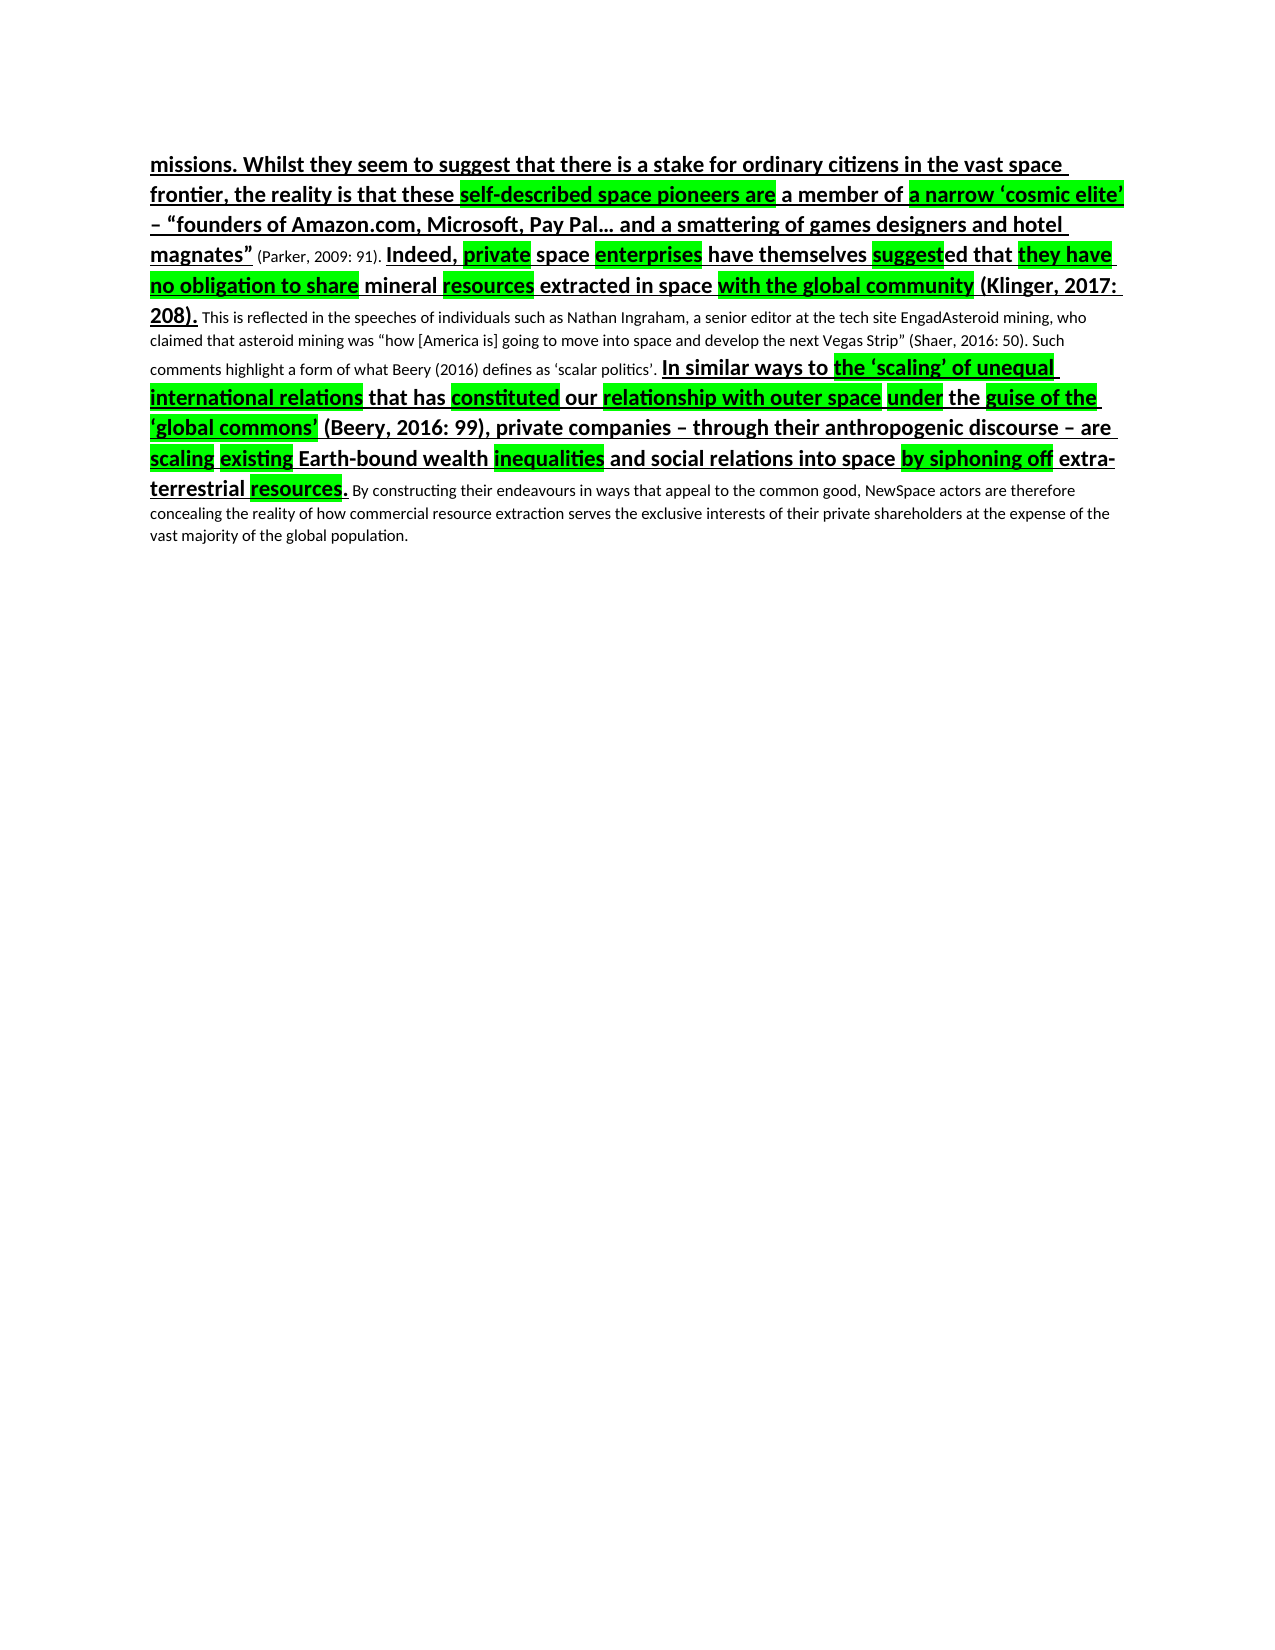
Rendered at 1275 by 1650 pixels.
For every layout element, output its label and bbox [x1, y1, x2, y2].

text [150, 150, 1125, 546]
